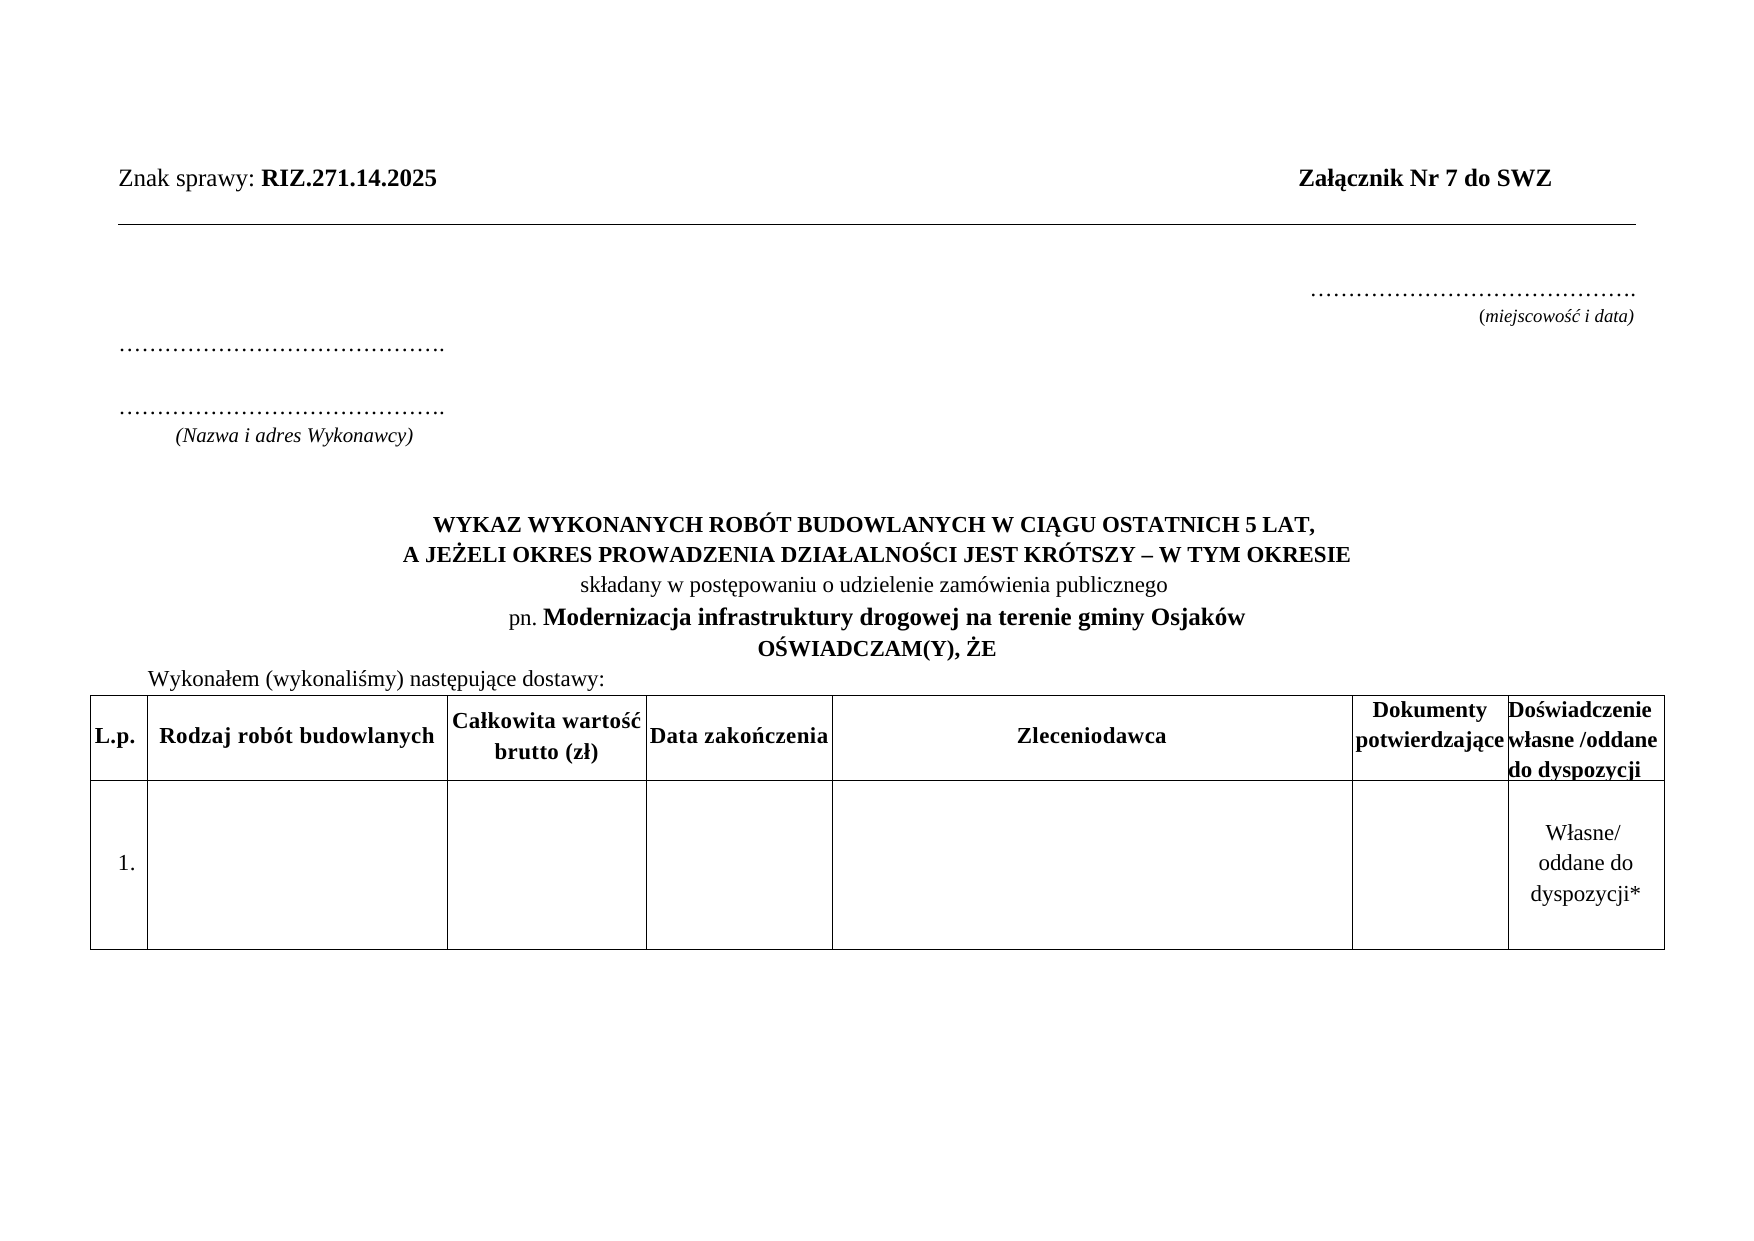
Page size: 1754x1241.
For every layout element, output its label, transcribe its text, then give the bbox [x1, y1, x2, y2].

text (Nazwa i adres Wykonawcy) [118, 423, 1632, 447]
text Znak sprawy: RIZ.271.14.2025 Załącznik Nr 7 do SWZ [118, 163, 1636, 192]
text OŚWIADCZAM(Y), ŻE [118, 635, 1636, 661]
table_cell [148, 781, 447, 949]
table_cell [647, 781, 832, 949]
text ……………………………………. [561, 275, 1636, 301]
text ……………………………………. [118, 393, 1636, 419]
table_cell [1353, 781, 1508, 949]
table_header Rodzaj robót budowlanych [148, 696, 447, 780]
text składany w postępowaniu o udzielenie zamówienia publicznego pn. Modernizacja infrastruktury drogowej na terenie gminy Osjaków [118, 571, 1636, 631]
text (miejscowość i data) [561, 305, 1636, 327]
table_cell [833, 781, 1352, 949]
table_header Zleceniodawca [833, 696, 1352, 780]
text ……………………………………. [118, 330, 1636, 356]
table_cell 1. [91, 781, 147, 949]
table_header Całkowita wartość brutto (zł) [448, 696, 646, 780]
table_header L.p. [91, 696, 147, 780]
table_header Dokumenty potwierdzające [1353, 696, 1508, 780]
text Wykonałem (wykonaliśmy) następujące dostawy: [148, 665, 1636, 692]
table_header Data zakończenia [647, 696, 832, 780]
table_cell Własne/ oddane do dyspozycji* [1509, 781, 1664, 949]
text WYKAZ WYKONANYCH ROBÓT BUDOWLANYCH W CIĄGU OSTATNICH 5 LAT, A JEŻELI OKRES PROWADZENIA DZIAŁALNOŚCI JEST KRÓTSZY – W TYM OKRESIE [118, 511, 1636, 567]
table_header Doświadczenie własne /oddane do dyspozycji [1509, 696, 1664, 780]
table_cell [448, 781, 646, 949]
